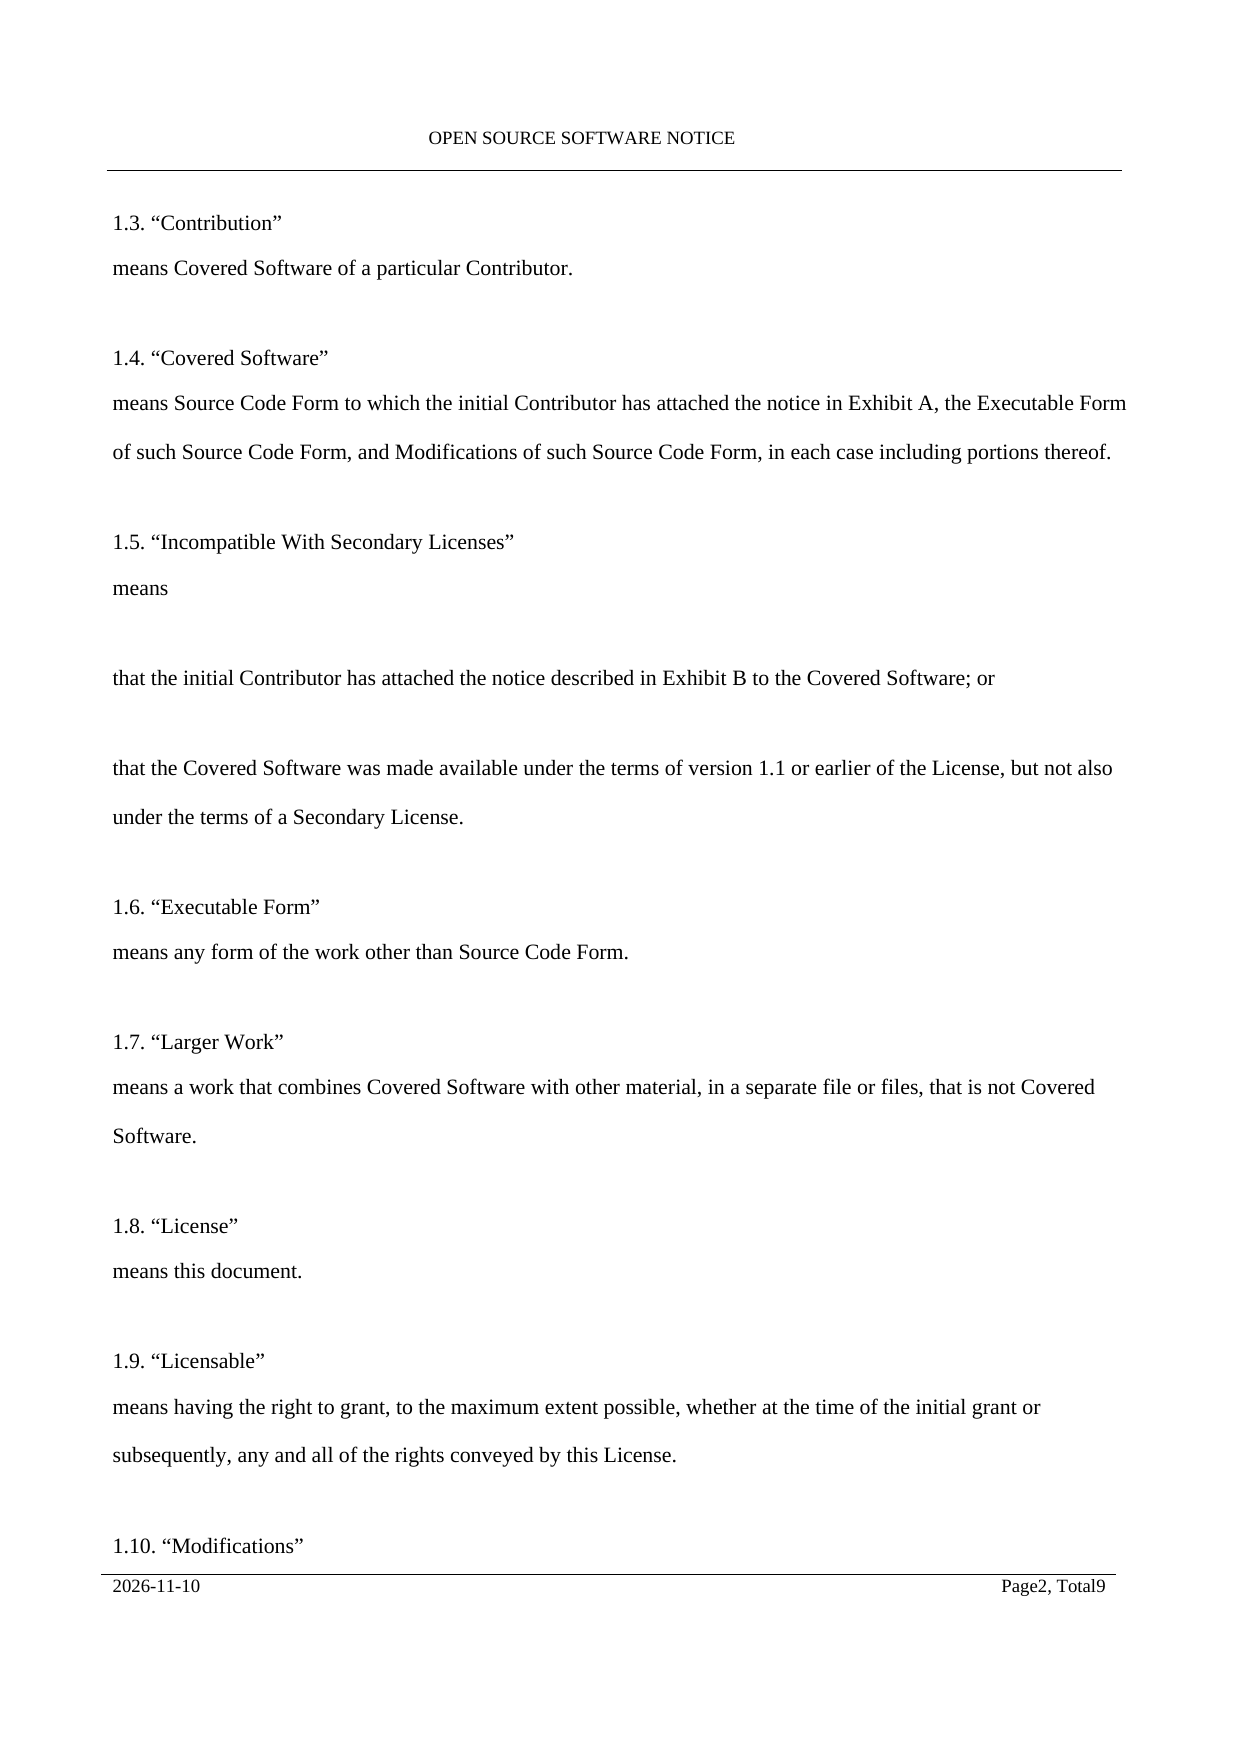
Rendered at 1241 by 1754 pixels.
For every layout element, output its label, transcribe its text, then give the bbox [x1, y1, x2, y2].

text 1.8. “License” [112, 1209, 1128, 1242]
text 1.10. “Modifications” [112, 1529, 1128, 1561]
text 1.7. “Larger Work” [112, 1026, 1128, 1058]
text 1.4. “Covered Software” [112, 342, 1128, 374]
text means [112, 571, 1128, 603]
text means Covered Software of a particular Contributor. [112, 251, 1128, 284]
text 1.6. “Executable Form” [112, 890, 1128, 923]
text 1.5. “Incompatible With Secondary Licenses” [112, 526, 1128, 558]
text that the initial Contributor has attached the notice described in Exhibit B to the Covered Software; or [112, 661, 1128, 693]
text means having the right to grant, to the maximum extent possible, whether at the time of the initial grant or subsequently, any and all of the rights conveyed by this License. [112, 1390, 1128, 1471]
text 1.9. “Licensable” [112, 1345, 1128, 1377]
text that the Covered Software was made available under the terms of version 1.1 or earlier of the License, but not also under the terms of a Secondary License. [112, 751, 1128, 832]
text 1.3. “Contribution” [112, 206, 1128, 239]
text means any form of the work other than Source Code Form. [112, 935, 1128, 968]
text means Source Code Form to which the initial Contributor has attached the notice in Exhibit A, the Executable Form of such Source Code Form, and Modifications of such Source Code Form, in each case including portions thereof. [112, 387, 1128, 468]
text means this document. [112, 1255, 1128, 1287]
text means a work that combines Covered Software with other material, in a separate file or files, that is not Covered Software. [112, 1071, 1128, 1152]
